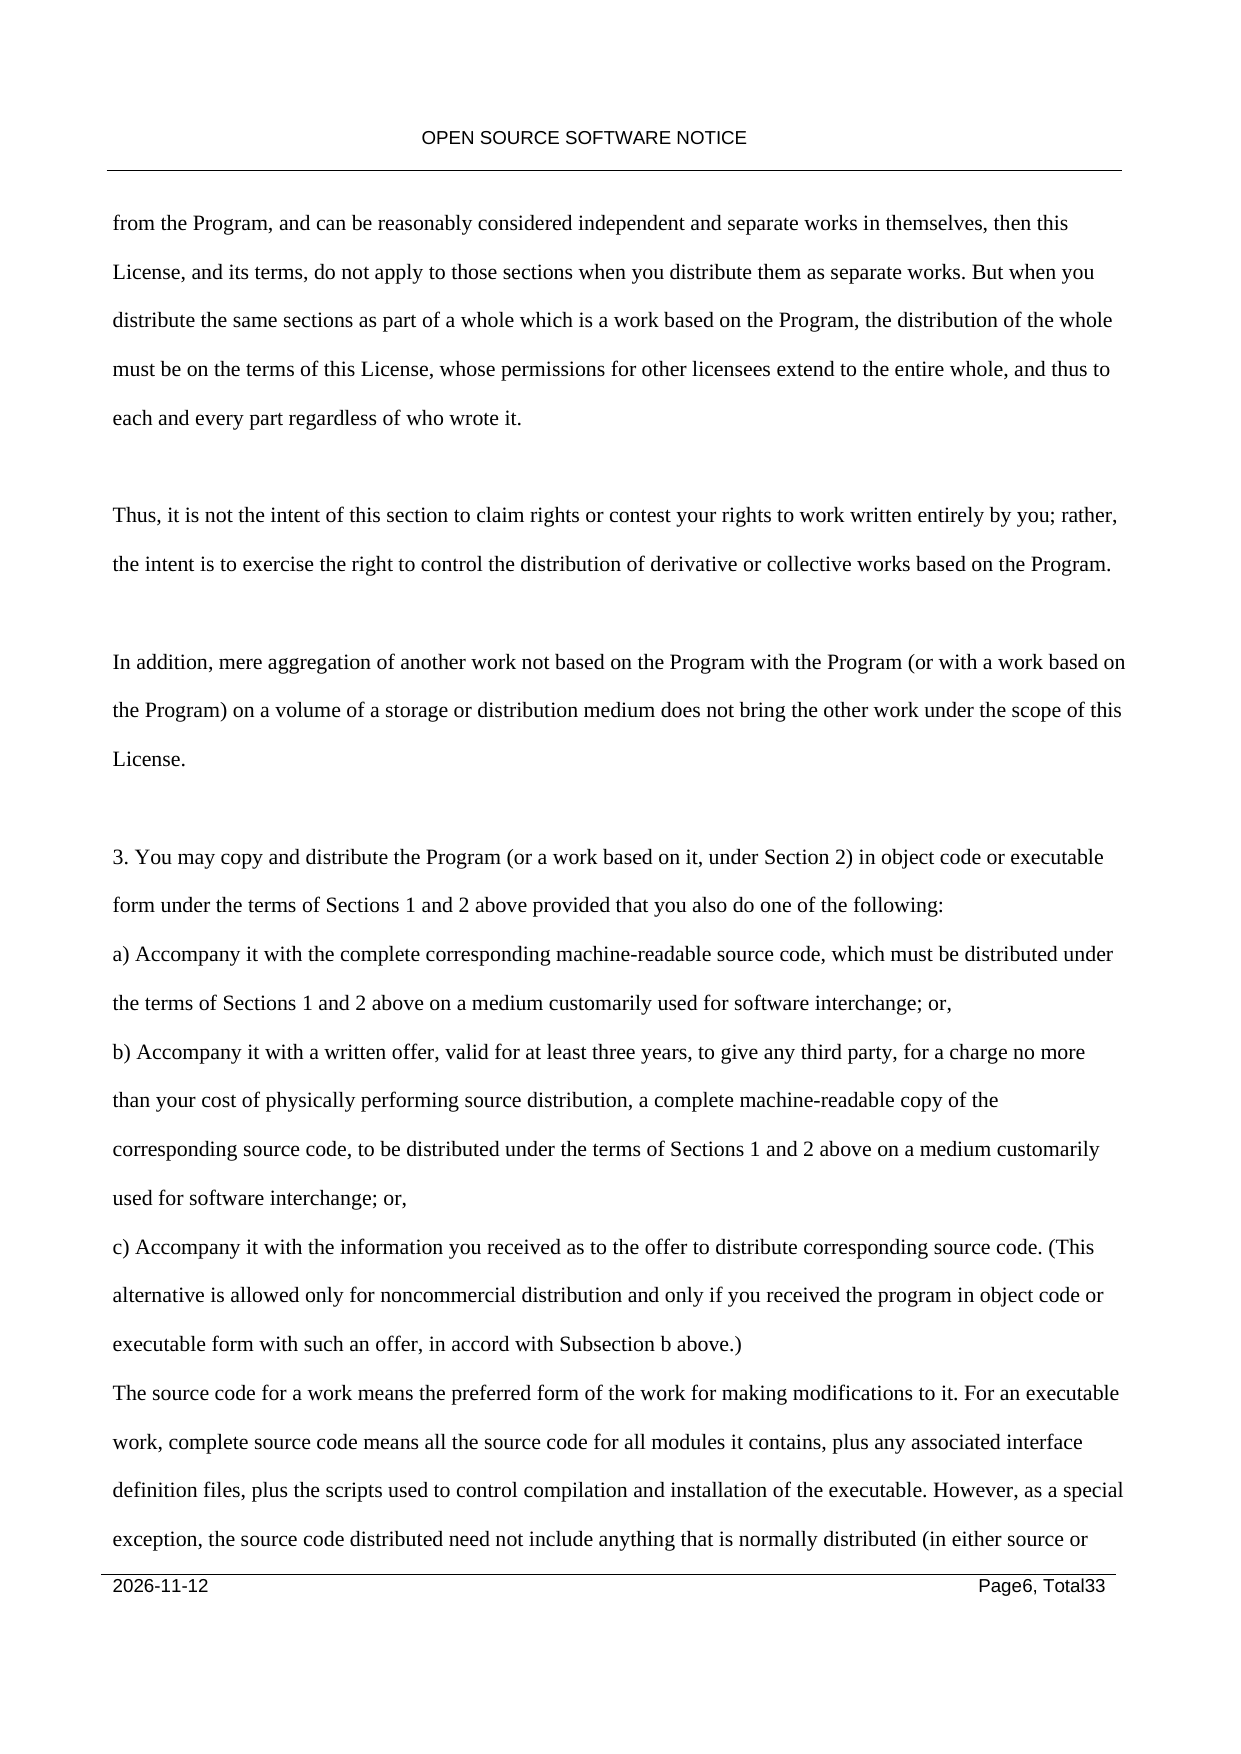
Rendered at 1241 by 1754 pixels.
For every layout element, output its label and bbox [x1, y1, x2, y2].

text [112, 206, 1128, 1555]
